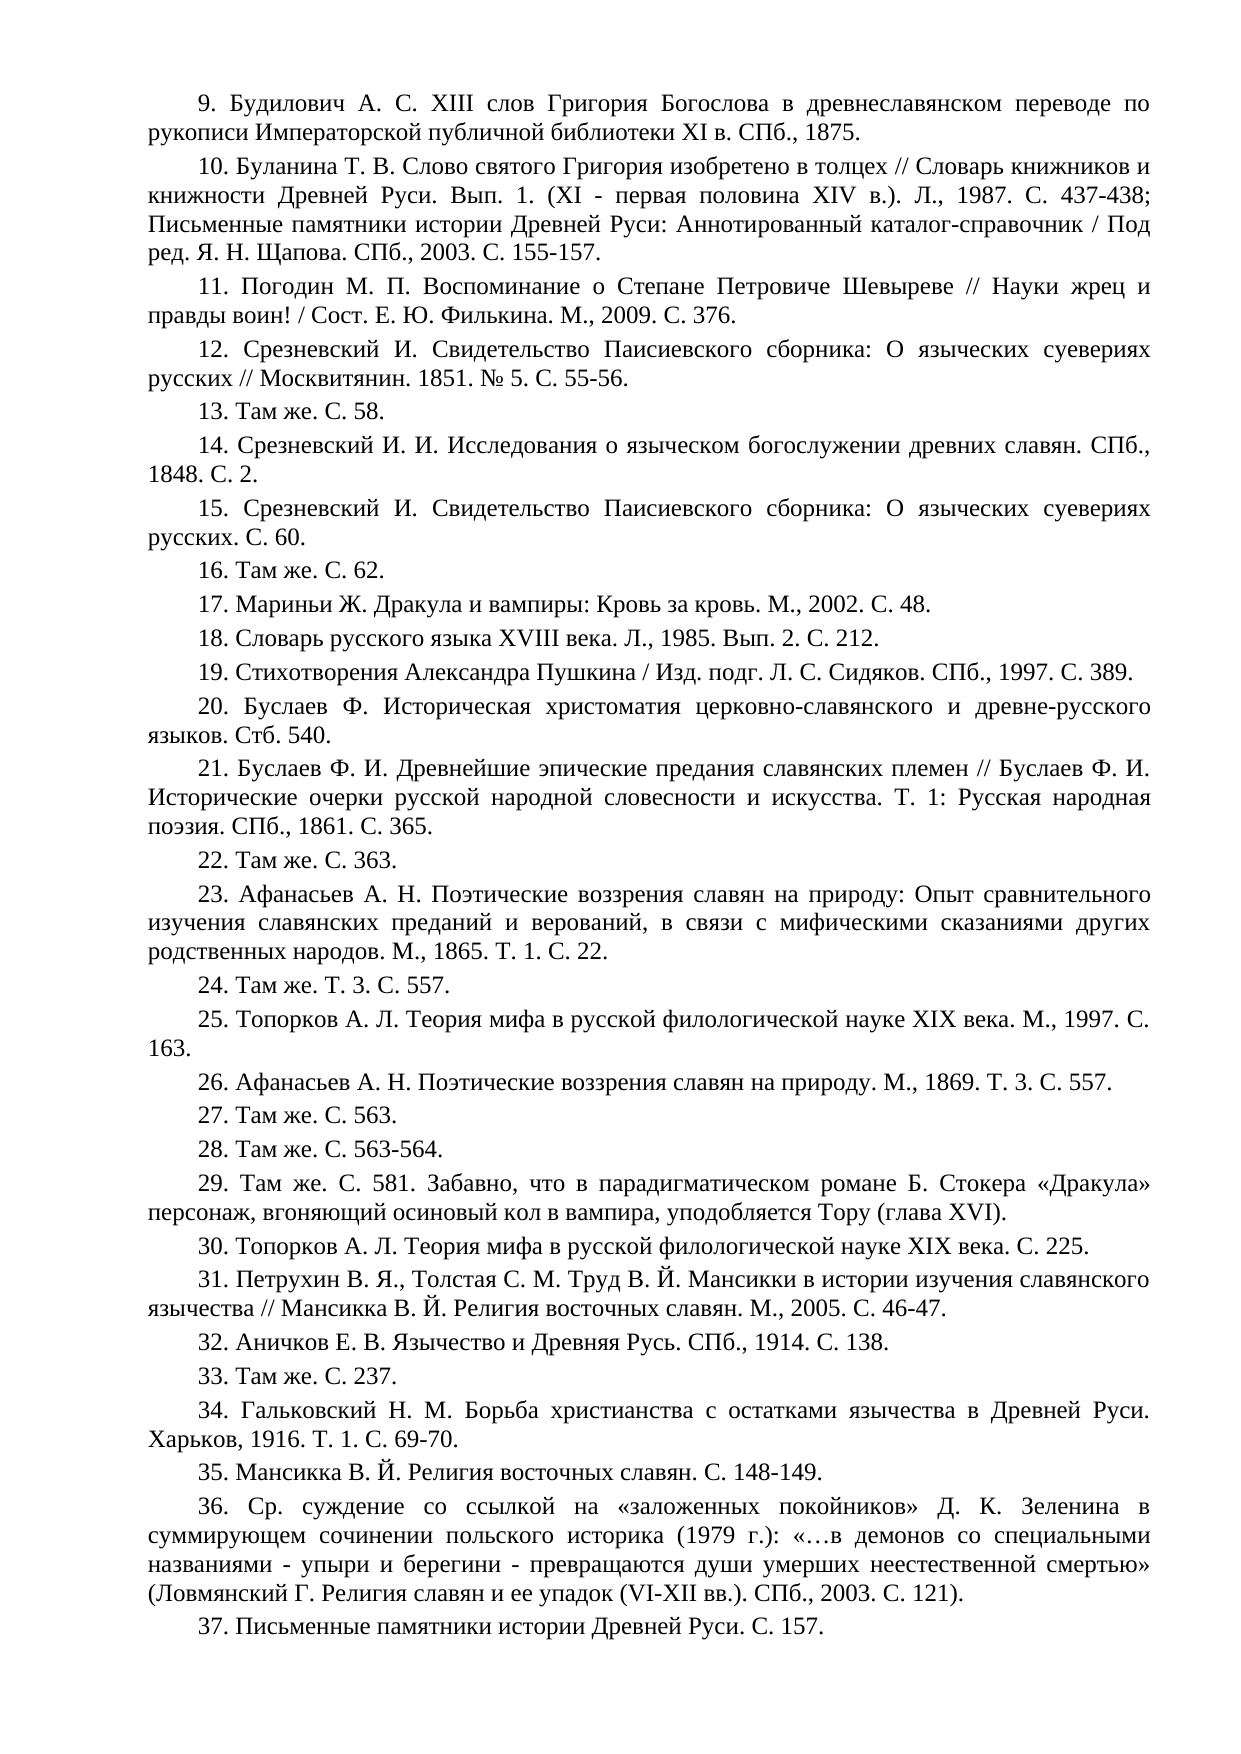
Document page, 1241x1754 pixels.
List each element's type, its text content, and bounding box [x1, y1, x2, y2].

text 27. Там же. С. 563. [148, 1100, 1152, 1129]
text 29. Там же. С. 581. Забавно, что в парадигматическом романе Б. Стокера «Дракула» персонаж, вгоняющий осиновый кол в вампира, уподобляется Тору (глава XVI). [148, 1168, 1152, 1226]
text 17. Мариньи Ж. Дракула и вампиры: Кровь за кровь. М., 2002. С. 48. [148, 589, 1152, 618]
text 9. Будилович А. С. XIII слов Григория Богослова в древнеславянском переводе по рукописи Императорской публичной библиотеки XI в. СПб., 1875. [148, 88, 1152, 146]
text 32. Аничков Е. В. Язычество и Древняя Русь. СПб., 1914. С. 138. [148, 1327, 1152, 1356]
text 24. Там же. Т. 3. С. 557. [148, 970, 1152, 999]
text 16. Там же. С. 62. [148, 556, 1152, 584]
text 10. Буланина Т. В. Слово святого Григория изобретено в толцех // Словарь книжников и книжности Древней Руси. Вып. 1. (XI - первая половина XIV в.). Л., 1987. С. 437-438; Письменные памятники истории Древней Руси: Аннотированный каталог-справочник / Под ред. Я. Н. Щапова. СПб., 2003. С. 155-157. [148, 151, 1152, 266]
text 15. Срезневский И. Свидетельство Паисиевского сборника: О языческих суевериях русских. С. 60. [148, 493, 1152, 550]
text 37. Письменные памятники истории Древней Руси. С. 157. [148, 1611, 1152, 1640]
text 36. Ср. суждение со ссылкой на «заложенных покойников» Д. К. Зеленина в суммирующем сочинении польского историка (1979 г.): «…в демонов со специальными названиями - упыри и берегини - превращаются души умерших неестественной смертью» (Ловмянский Г. Религия славян и ее упадок (VI-XII вв.). СПб., 2003. С. 121). [148, 1491, 1152, 1606]
text 11. Погодин М. П. Воспоминание о Степане Петровиче Шевыреве // Науки жрец и правды воин! / Сост. Е. Ю. Филькина. М., 2009. С. 376. [148, 271, 1152, 329]
text 20. Буслаев Ф. Историческая христоматия церковно-славянского и древне-русского языков. Стб. 540. [148, 691, 1152, 748]
text 21. Буслаев Ф. И. Древнейшие эпические предания славянских племен // Буслаев Ф. И. Исторические очерки русской народной словесности и искусства. Т. 1: Русская народная поэзия. СПб., 1861. С. 365. [148, 753, 1152, 840]
text 25. Топорков А. Л. Теория мифа в русской филологической науке XIX века. М., 1997. С. 163. [148, 1004, 1152, 1061]
text 26. Афанасьев А. Н. Поэтические воззрения славян на природу. М., 1869. Т. 3. С. 557. [148, 1067, 1152, 1095]
text 18. Словарь русского языка XVIII века. Л., 1985. Вып. 2. С. 212. [148, 623, 1152, 652]
text 13. Там же. С. 58. [148, 396, 1152, 425]
text 30. Топорков А. Л. Теория мифа в русской филологической науке XIX века. С. 225. [148, 1231, 1152, 1259]
text 22. Там же. С. 363. [148, 845, 1152, 874]
text 12. Срезневский И. Свидетельство Паисиевского сборника: О языческих суевериях русских // Москвитянин. 1851. № 5. С. 55-56. [148, 334, 1152, 391]
text 31. Петрухин В. Я., Толстая С. М. Труд В. Й. Мансикки в истории изучения славянского язычества // Мансикка В. Й. Религия восточных славян. М., 2005. С. 46-47. [148, 1264, 1152, 1322]
text 33. Там же. С. 237. [148, 1361, 1152, 1390]
text 35. Мансикка В. Й. Религия восточных славян. С. 148-149. [148, 1457, 1152, 1486]
text 28. Там же. С. 563-564. [148, 1134, 1152, 1163]
text 14. Срезневский И. И. Исследования о языческом богослужении древних славян. СПб., 1848. С. 2. [148, 430, 1152, 488]
text 23. Афанасьев А. Н. Поэтические воззрения славян на природу: Опыт сравнительного изучения славянских преданий и верований, в связи с мифическими сказаниями других родственных народов. М., 1865. Т. 1. С. 22. [148, 879, 1152, 965]
text 34. Гальковский Н. М. Борьба христианства с остатками язычества в Древней Руси. Харьков, 1916. Т. 1. С. 69-70. [148, 1395, 1152, 1452]
text 19. Стихотворения Александра Пушкина / Изд. подг. Л. С. Сидяков. СПб., 1997. С. 389. [148, 657, 1152, 686]
